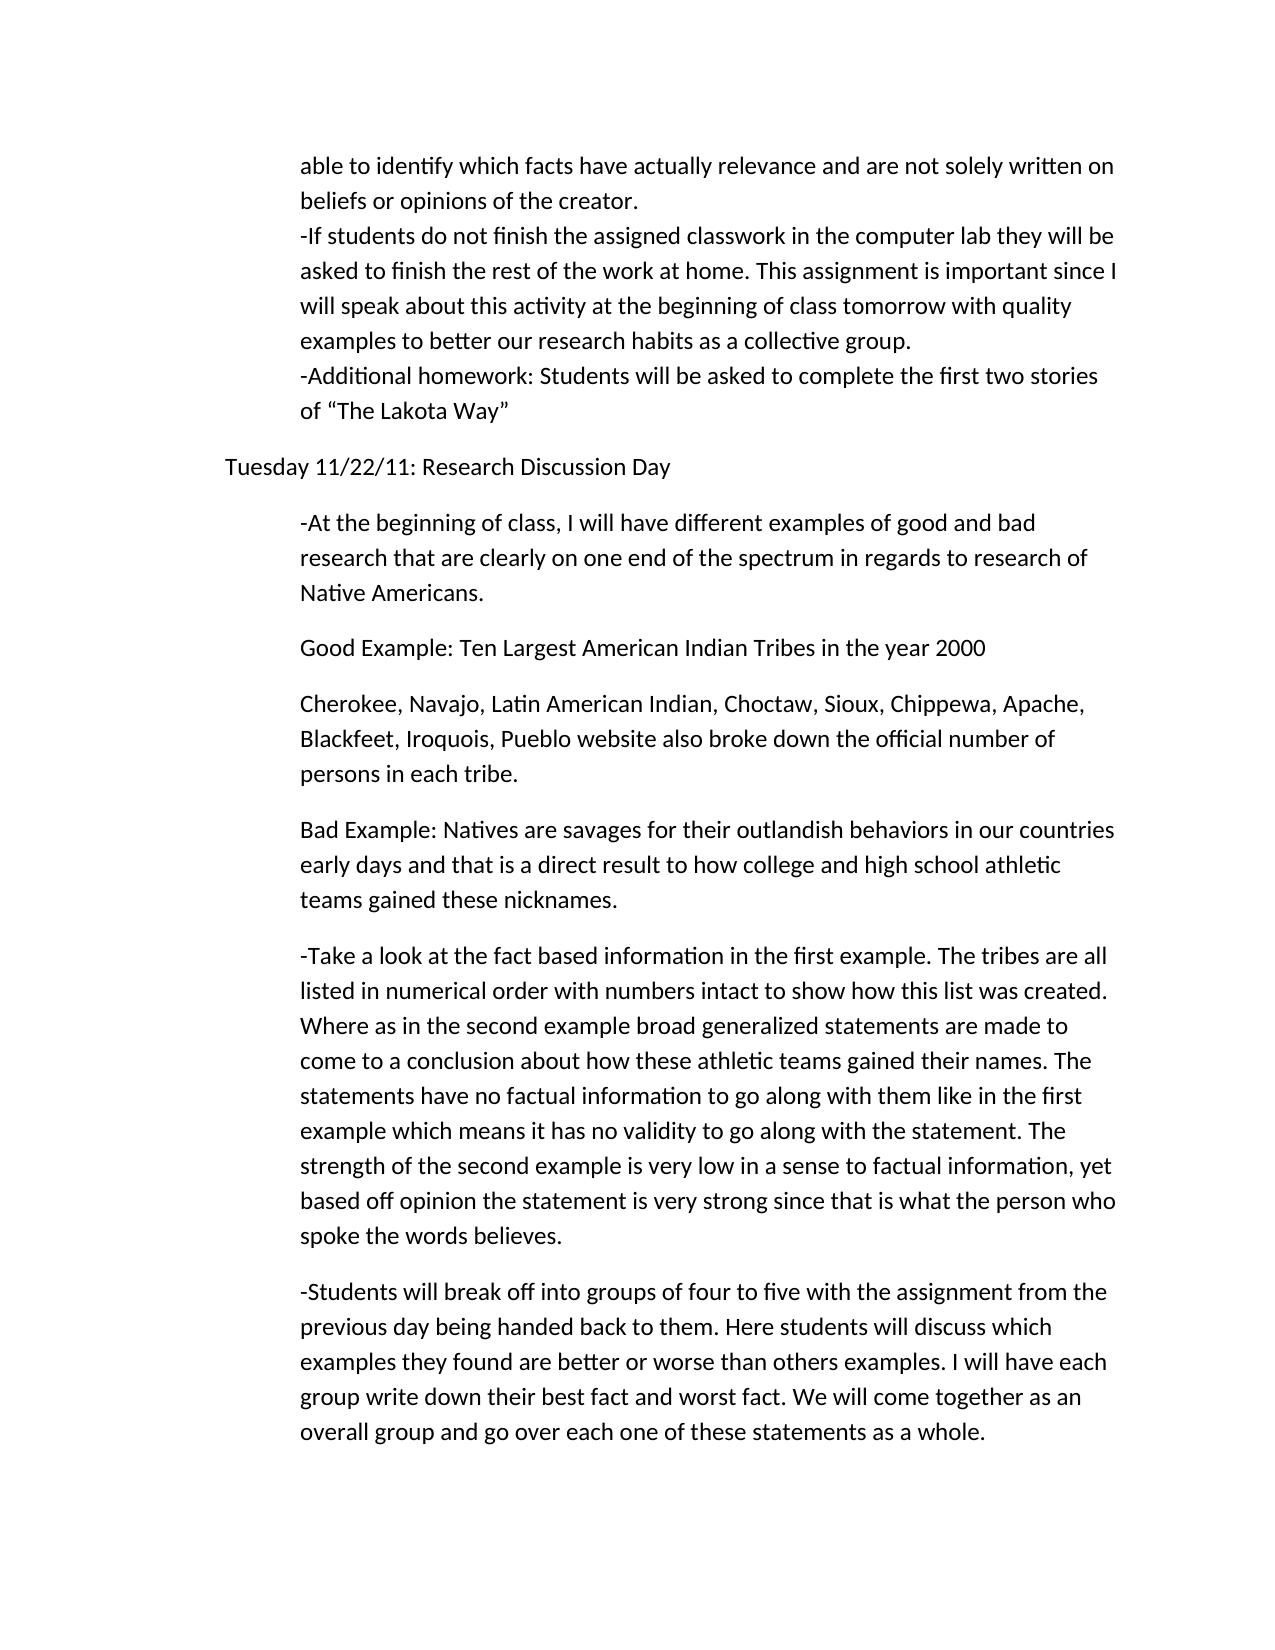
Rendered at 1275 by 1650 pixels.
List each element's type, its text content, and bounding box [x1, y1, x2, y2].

text -At the beginning of class, I will have different examples of good and bad research that are clearly on one end of the spectrum in regards to research of Native Americans. [300, 507, 1125, 607]
text -Students will break off into groups of four to five with the assignment from the previous day being handed back to them. Here students will discuss which examples they found are better or worse than others examples. I will have each group write down their best fact and worst fact. We will come together as an overall group and go over each one of these statements as a whole. [300, 1276, 1125, 1446]
text -Take a look at the fact based information in the first example. The tribes are all listed in numerical order with numbers intact to show how this list was created. Where as in the second example broad generalized statements are made to come to a conclusion about how these athletic teams gained their names. The statements have no factual information to go along with them like in the first example which means it has no validity to go along with the statement. The strength of the second example is very low in a sense to factual information, yet based off opinion the statement is very strong since that is what the person who spoke the words believes. [300, 940, 1125, 1251]
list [300, 150, 1125, 216]
list -Additional homework: Students will be asked to complete the first two stories of “The Lakota Way” [300, 360, 1125, 426]
list -If students do not finish the assigned classwork in the computer lab they will be asked to finish the rest of the work at home. This assignment is important since I will speak about this activity at the beginning of class tomorrow with quality examples to better our research habits as a collective group. [300, 220, 1125, 356]
text Tuesday 11/22/11: Research Discussion Day [150, 451, 1125, 481]
text Bad Example: Natives are savages for their outlandish behaviors in our countries early days and that is a direct result to how college and high school athletic teams gained these nicknames. [300, 814, 1125, 915]
text Cherokee, Navajo, Latin American Indian, Choctaw, Sioux, Chippewa, Apache, Blackfeet, Iroquois, Pueblo website also broke down the official number of persons in each tribe. [300, 688, 1125, 789]
text Good Example: Ten Largest American Indian Tribes in the year 2000 [300, 632, 1125, 663]
